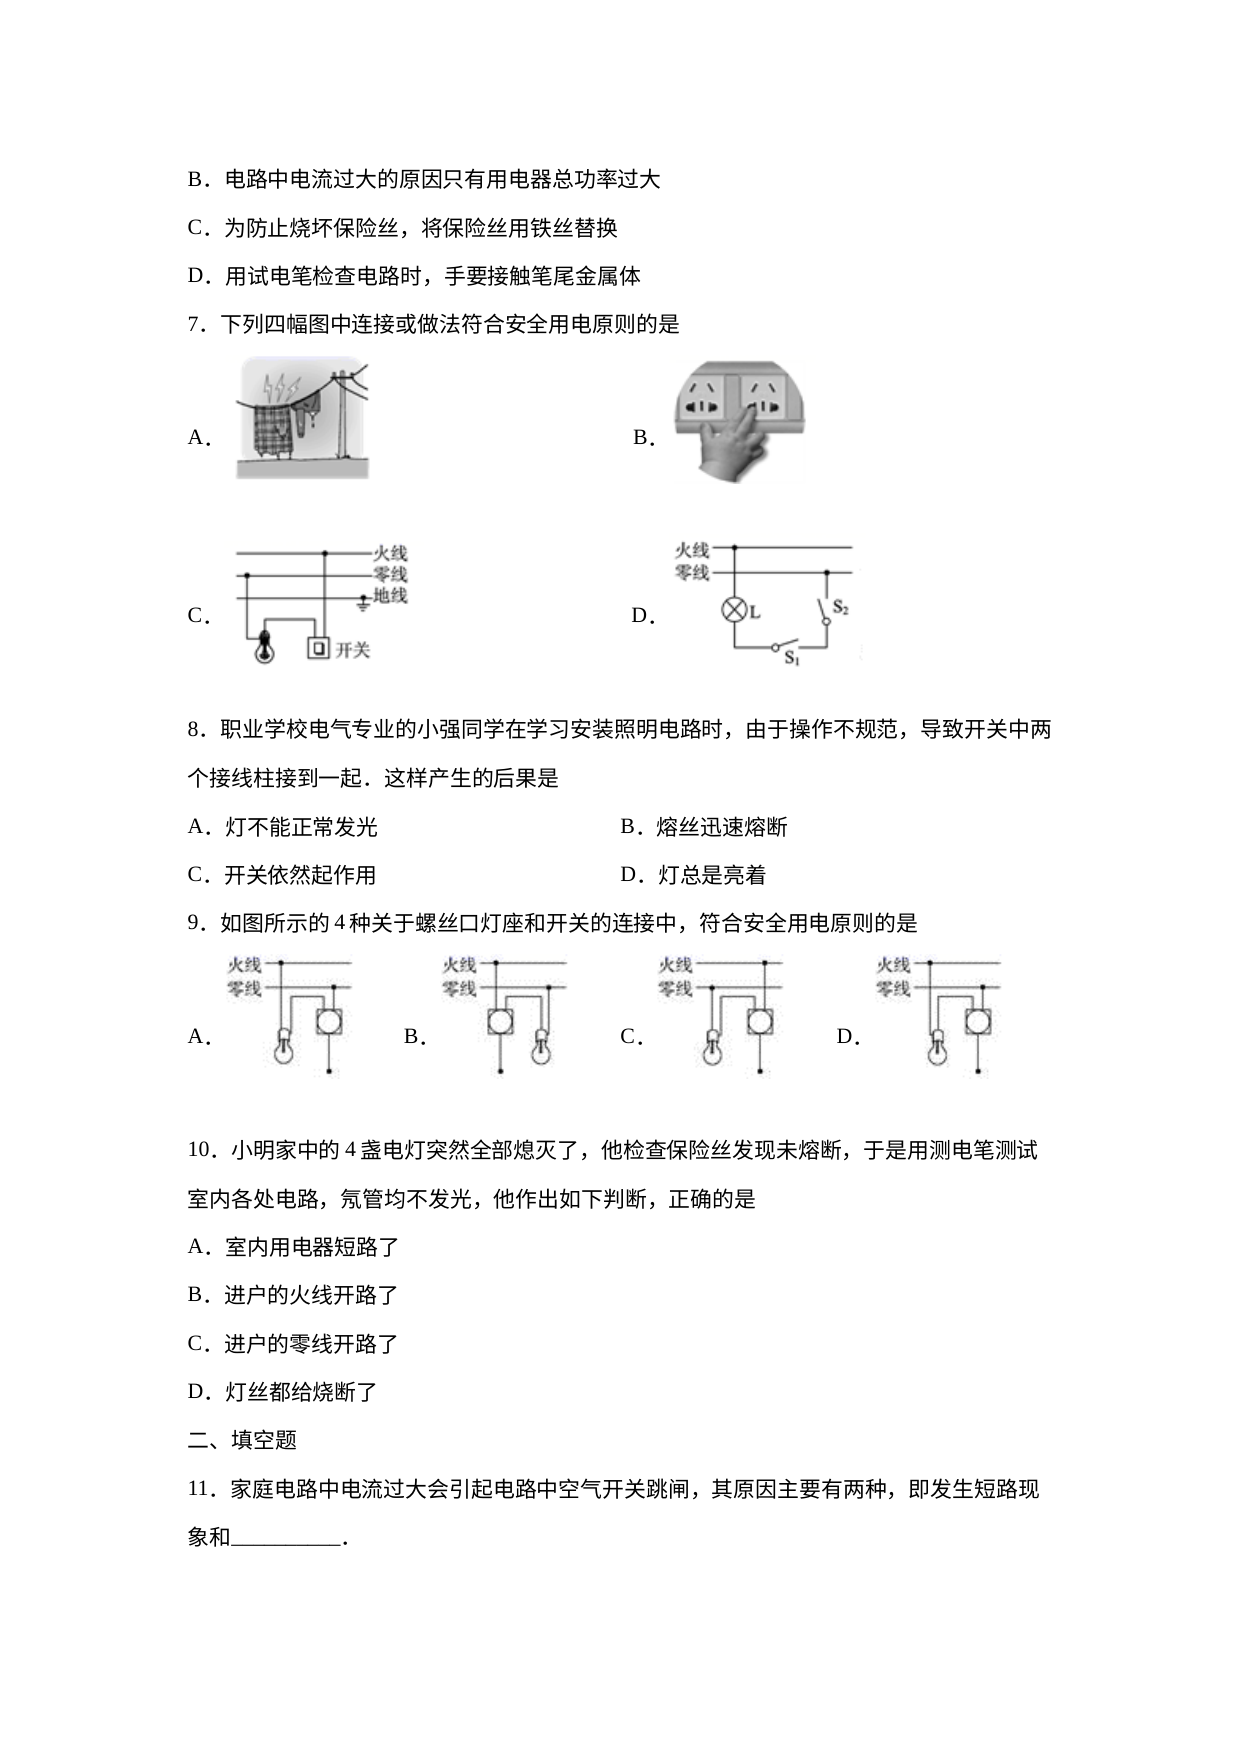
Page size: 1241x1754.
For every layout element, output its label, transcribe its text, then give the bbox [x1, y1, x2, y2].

text D．灯丝都给烧断了 [187, 1374, 1053, 1407]
text 9．如图所示的4种关于螺丝口灯座和开关的连接中，符合安全用电原则的是 [187, 906, 1053, 938]
picture [223, 541, 424, 670]
text 7．下列四幅图中连接或做法符合安全用电原则的是 [187, 307, 1053, 339]
text A．室内用电器短路了 [187, 1229, 1053, 1262]
text C．进户的零线开路了 [187, 1326, 1053, 1359]
text C．开关依然起作用 D．灯总是亮着 [187, 857, 1053, 890]
text D．用试电笔检查电路时，手要接触笔尾金属体 [187, 259, 1053, 291]
picture [668, 533, 866, 670]
text C．为防止烧坏保险丝，将保险丝用铁丝替换 [187, 210, 1053, 243]
text 10．小明家中的4盏电灯突然全部熄灭了，他检查保险丝发现未熔断，于是用测电笔测试室内各处电路，氖管均不发光，他作出如下判断，正确的是 [187, 1132, 1053, 1214]
picture [225, 355, 373, 484]
picture [656, 954, 785, 1079]
text 8．职业学校电气专业的小强同学在学习安装照明电路时，由于操作不规范，导致开关中两个接线柱接到一起．这样产生的后果是 [187, 712, 1053, 793]
picture [874, 954, 1003, 1079]
text 二、填空题 [187, 1423, 1053, 1455]
picture [225, 954, 354, 1079]
text 11．家庭电路中电流过大会引起电路中空气开关跳闸，其原因主要有两种，即发生短路现象和__________． [187, 1471, 1053, 1552]
text B．进户的火线开路了 [187, 1278, 1053, 1310]
picture [669, 355, 817, 484]
picture [440, 954, 569, 1079]
text B．电路中电流过大的原因只有用电器总功率过大 [187, 162, 1053, 194]
text A．灯不能正常发光 B．熔丝迅速熔断 [187, 809, 1053, 842]
